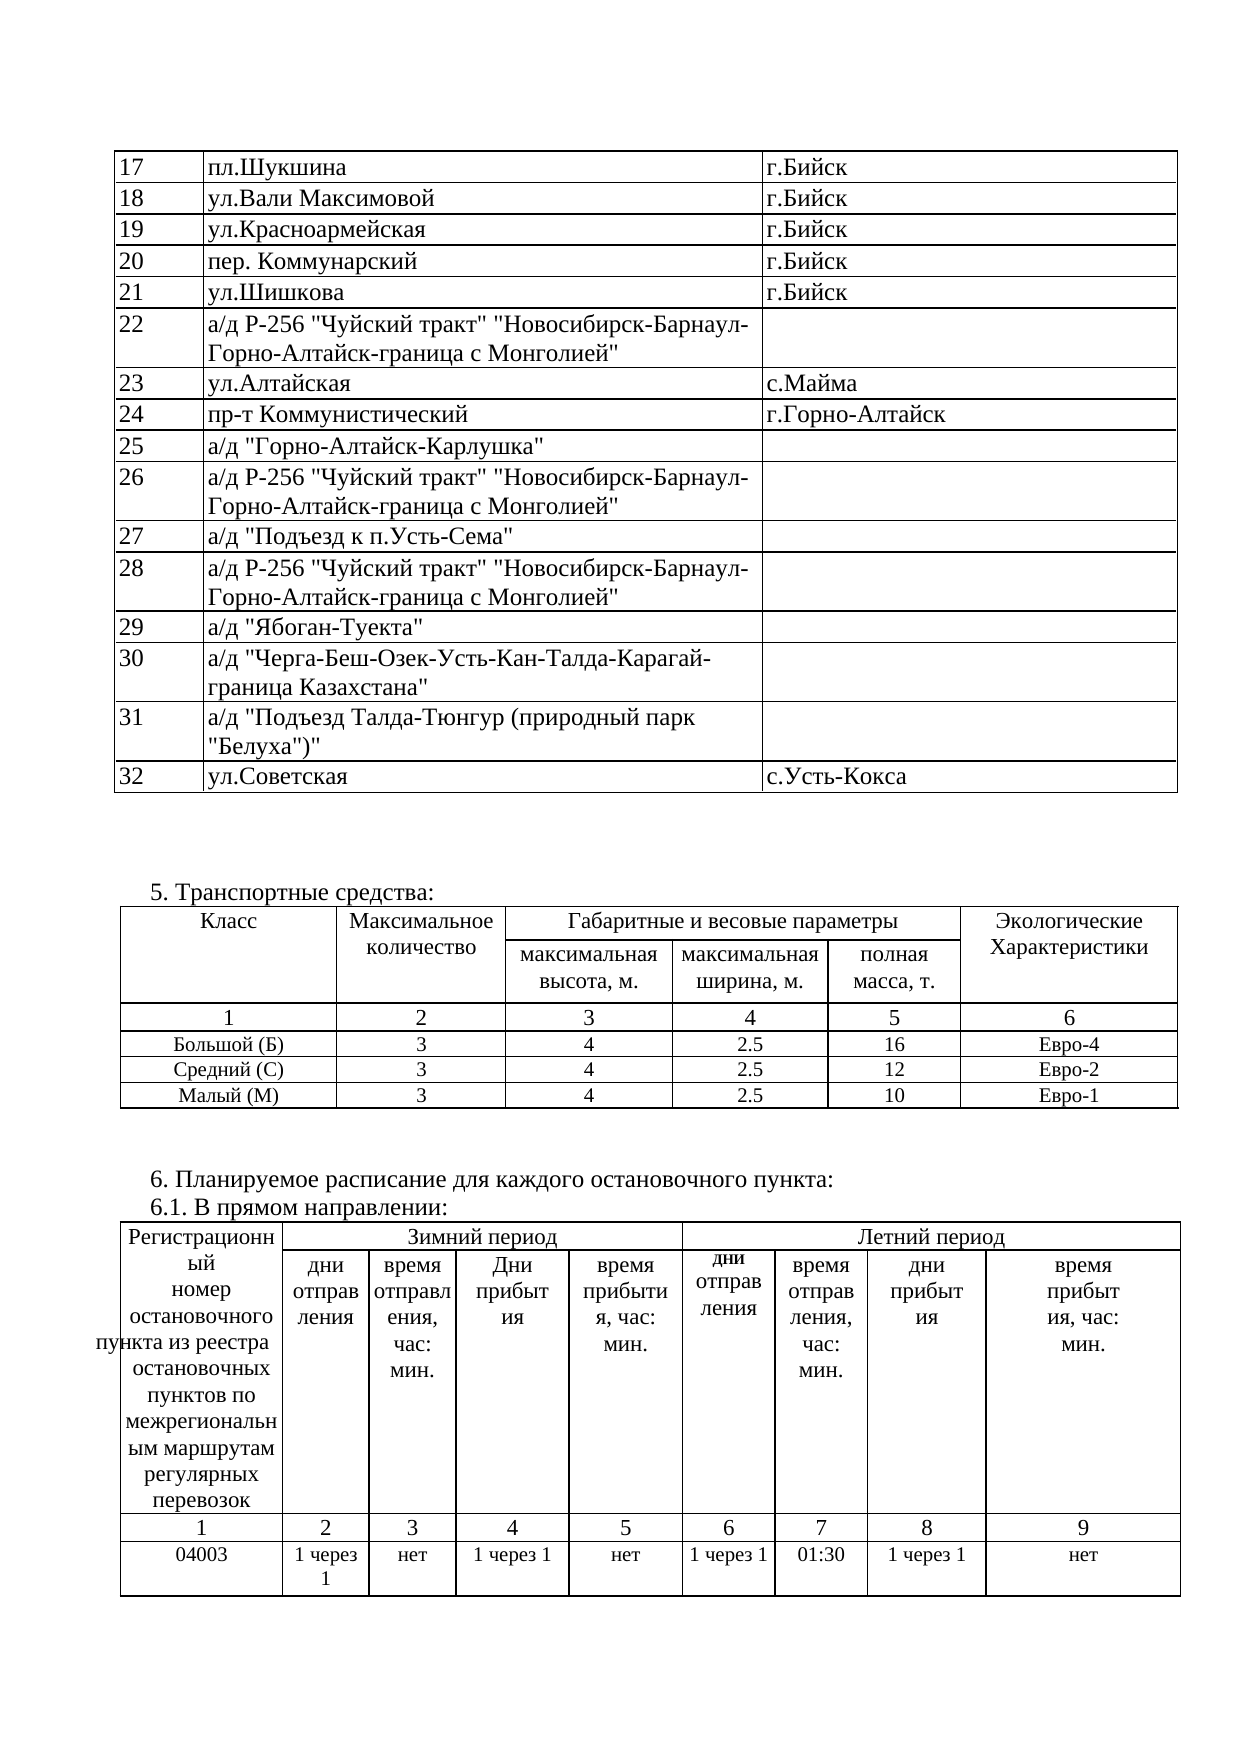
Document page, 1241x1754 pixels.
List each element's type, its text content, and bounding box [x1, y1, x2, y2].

table_cell [763, 307, 1177, 366]
table_cell 04003 [121, 1542, 282, 1595]
table_cell время отправ ления, час: мин. [776, 1251, 867, 1513]
table_cell 3 [337, 1057, 505, 1081]
table_cell а/д "Горно-Алтайск-Карлушка" [204, 431, 762, 461]
table_cell 16 [829, 1032, 960, 1056]
table_cell а/д Р-256 "Чуйский тракт" "Новосибирск-Барнаул-Горно-Алтайск-граница с Монголией" [204, 462, 762, 520]
table_cell 7 [776, 1514, 867, 1541]
table_cell с.Усть-Кокса [763, 760, 1177, 791]
table_cell пр-т Коммунистический [204, 400, 762, 429]
table_cell 23 [115, 368, 203, 398]
table_cell г.Бийск [763, 244, 1177, 276]
table_cell [763, 461, 1177, 520]
table_cell а/д Р-256 "Чуйский тракт" "Новосибирск-Барнаул-Горно-Алтайск-граница с Монголией" [204, 553, 762, 610]
table_cell ул.Вали Максимовой [204, 183, 762, 213]
table_cell Дни прибыт ия [457, 1251, 568, 1513]
table_cell 3 [337, 1083, 505, 1107]
table_cell 4 [673, 1004, 827, 1030]
table_cell 19 [115, 214, 203, 244]
table_cell ул.Шишкова [204, 277, 762, 307]
table_cell 4 [506, 1083, 672, 1107]
table_cell максимальная ширина, м. [673, 941, 827, 1002]
table_cell 6 [683, 1514, 774, 1541]
table_cell ул.Алтайская [204, 368, 762, 398]
table_cell 01:30 [776, 1542, 867, 1595]
table_cell а/д "Черга-Беш-Озек-Усть-Кан-Талда-Карагай-граница Казахстана" [204, 643, 762, 701]
table_cell г.Горно-Алтайск [763, 398, 1177, 429]
table_cell г.Бийск [763, 213, 1177, 244]
table_cell а/д "Ябоган-Туекта" [204, 612, 762, 642]
table_cell 26 [115, 462, 203, 520]
table_cell 18 [115, 183, 203, 213]
table_cell [763, 701, 1177, 760]
table_cell нет [570, 1542, 682, 1595]
table_cell г.Бийск [763, 276, 1177, 307]
table_cell ул.Советская [204, 762, 762, 791]
table_cell 6 [961, 1004, 1177, 1030]
table_cell 1 [121, 1004, 336, 1030]
table_cell 17 [115, 152, 203, 181]
table_cell 10 [829, 1083, 960, 1107]
table_cell 1 через 1 [457, 1542, 568, 1595]
table_cell дни прибыт ия [868, 1251, 985, 1513]
table_cell Средний (С) [121, 1057, 336, 1081]
table_cell нет [370, 1542, 455, 1595]
table_cell 22 [115, 308, 203, 366]
table_cell 2 [337, 1004, 505, 1030]
table_cell 24 [115, 399, 203, 429]
table_cell 1 через 1 [868, 1542, 985, 1595]
table_cell Евро-2 [961, 1057, 1177, 1081]
table_cell 1 через 1 [683, 1542, 774, 1595]
table_cell 21 [115, 277, 203, 307]
table_header Максимальное количество [337, 907, 505, 1002]
table_cell Евро-1 [961, 1083, 1177, 1107]
table_cell а/д Р-256 "Чуйский тракт" "Новосибирск-Барнаул-Горно-Алтайск-граница с Монголией" [204, 309, 762, 366]
table_cell 28 [115, 552, 203, 610]
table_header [121, 1223, 282, 1513]
table_cell 8 [868, 1514, 985, 1541]
table_cell пл.Шукшина [204, 152, 762, 181]
table_cell 3 [506, 1004, 672, 1030]
table_header Экологические Характеристики [961, 907, 1177, 1002]
table_cell а/д "Подъезд Талда-Тюнгур (природный парк "Белуха")" [204, 702, 762, 760]
text 6. Планируемое расписание для каждого остановочного пункта: [150, 1164, 1090, 1192]
table_cell 2.5 [673, 1057, 827, 1081]
table_cell 32 [115, 761, 203, 791]
table_cell 2 [283, 1514, 368, 1541]
table_cell пер. Коммунарский [204, 246, 762, 276]
table_cell время прибыт ия, час: мин. [987, 1251, 1180, 1513]
table_cell 5 [829, 1004, 960, 1030]
table_cell [763, 551, 1177, 610]
table_cell Малый (М) [121, 1083, 336, 1107]
table_cell 2.5 [673, 1032, 827, 1056]
table_cell г.Бийск [763, 152, 1177, 181]
table_cell 29 [115, 611, 203, 642]
table_cell дни отправ ления [283, 1251, 368, 1513]
table_cell время отправл ения, час: мин. [370, 1251, 455, 1513]
table_header Класс [121, 907, 336, 1002]
table_cell 4 [506, 1057, 672, 1081]
table_cell [763, 429, 1177, 461]
text 5. Транспортные средства: [150, 877, 1090, 906]
table_cell 30 [115, 643, 203, 701]
text 6.1. В прямом направлении: [150, 1192, 1090, 1221]
table_cell 4 [457, 1514, 568, 1541]
table_cell ДНИ отправ ления [683, 1251, 774, 1513]
table_cell 4 [506, 1032, 672, 1056]
table_header Зимний период [283, 1223, 682, 1249]
table_cell 1 через 1 [283, 1542, 368, 1595]
table_cell время прибыти я, час: мин. [570, 1251, 682, 1513]
table_header Габаритные и весовые параметры [506, 907, 960, 939]
table_cell 20 [115, 245, 203, 276]
table_cell полная масса, т. [829, 941, 960, 1002]
table_cell 2.5 [673, 1083, 827, 1107]
table_cell 1 [121, 1514, 282, 1541]
table_cell [763, 610, 1177, 642]
table_cell г.Бийск [763, 181, 1177, 213]
table_cell максимальная высота, м. [506, 941, 672, 1002]
table_cell 27 [115, 521, 203, 551]
table_header Летний период [683, 1223, 1180, 1249]
table_cell 3 [370, 1514, 455, 1541]
table_cell 5 [570, 1514, 682, 1541]
table_cell 12 [829, 1057, 960, 1081]
table_cell 31 [115, 702, 203, 760]
table_cell Евро-4 [961, 1032, 1177, 1056]
table_cell 9 [987, 1514, 1180, 1541]
table_cell а/д "Подъезд к п.Усть-Сема" [204, 521, 762, 551]
table_cell ул.Красноармейская [204, 215, 762, 244]
table_cell 25 [115, 430, 203, 461]
table_cell [763, 520, 1177, 551]
table_cell нет [987, 1542, 1180, 1595]
table_cell [763, 642, 1177, 701]
table_cell с.Майма [763, 366, 1177, 398]
table_cell 3 [337, 1032, 505, 1056]
table_cell Большой (Б) [121, 1032, 336, 1056]
